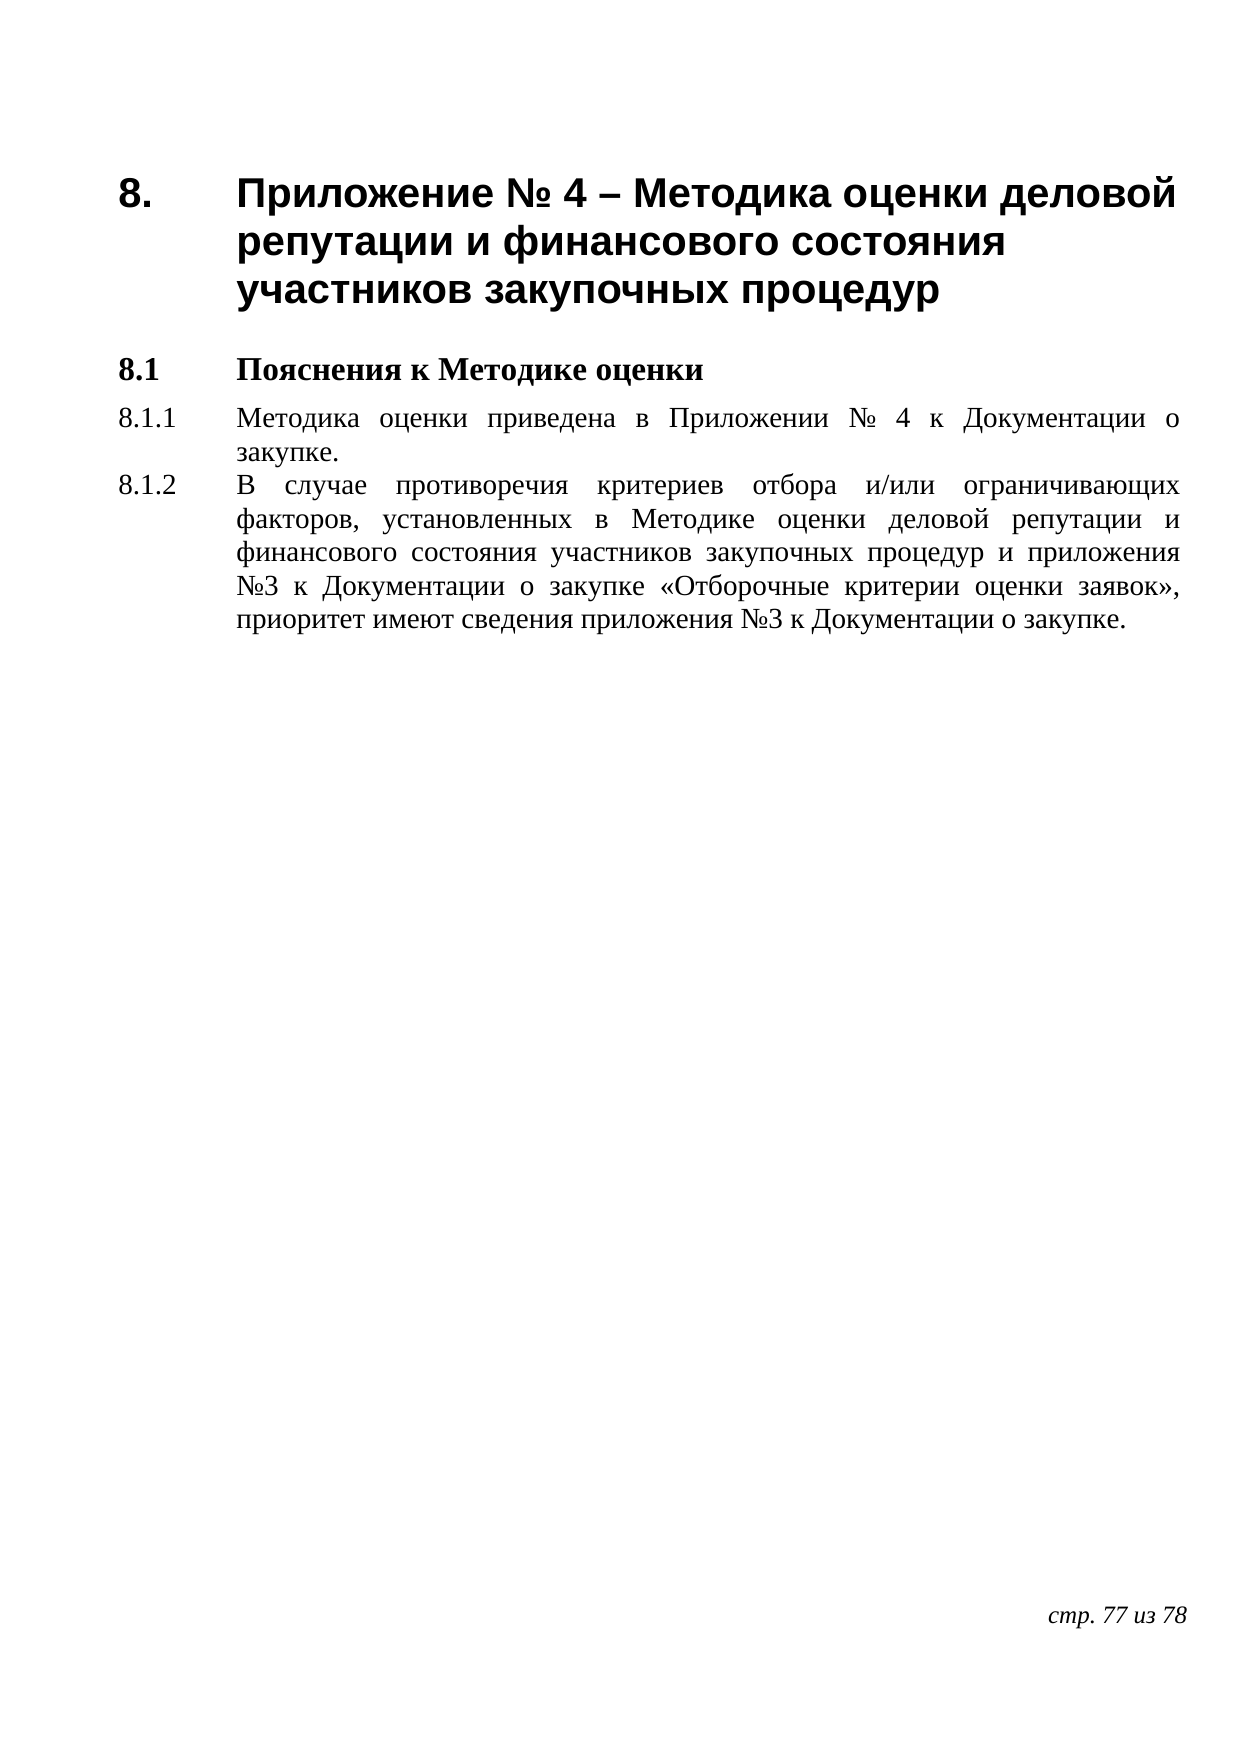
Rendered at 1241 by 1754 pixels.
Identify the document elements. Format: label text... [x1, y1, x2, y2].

subtitle Приложение № 4 – Методика оценки деловой репутации и финансового состояния участников закупочных процедур [118, 168, 1181, 312]
list Методика оценки приведена в Приложении № 4 к Документации о закупке. [118, 400, 1181, 467]
subtitle Пояснения к Методике оценки [118, 349, 1181, 388]
list В случае противоречия критериев отбора и/или ограничивающих факторов, установленных в Методике оценки деловой репутации и финансового состояния участников закупочных процедур и приложения №3 к Документации о закупке «Отборочные критерии оценки заявок», приоритет имеют сведения приложения №3 к Документации о закупке. [118, 467, 1181, 635]
